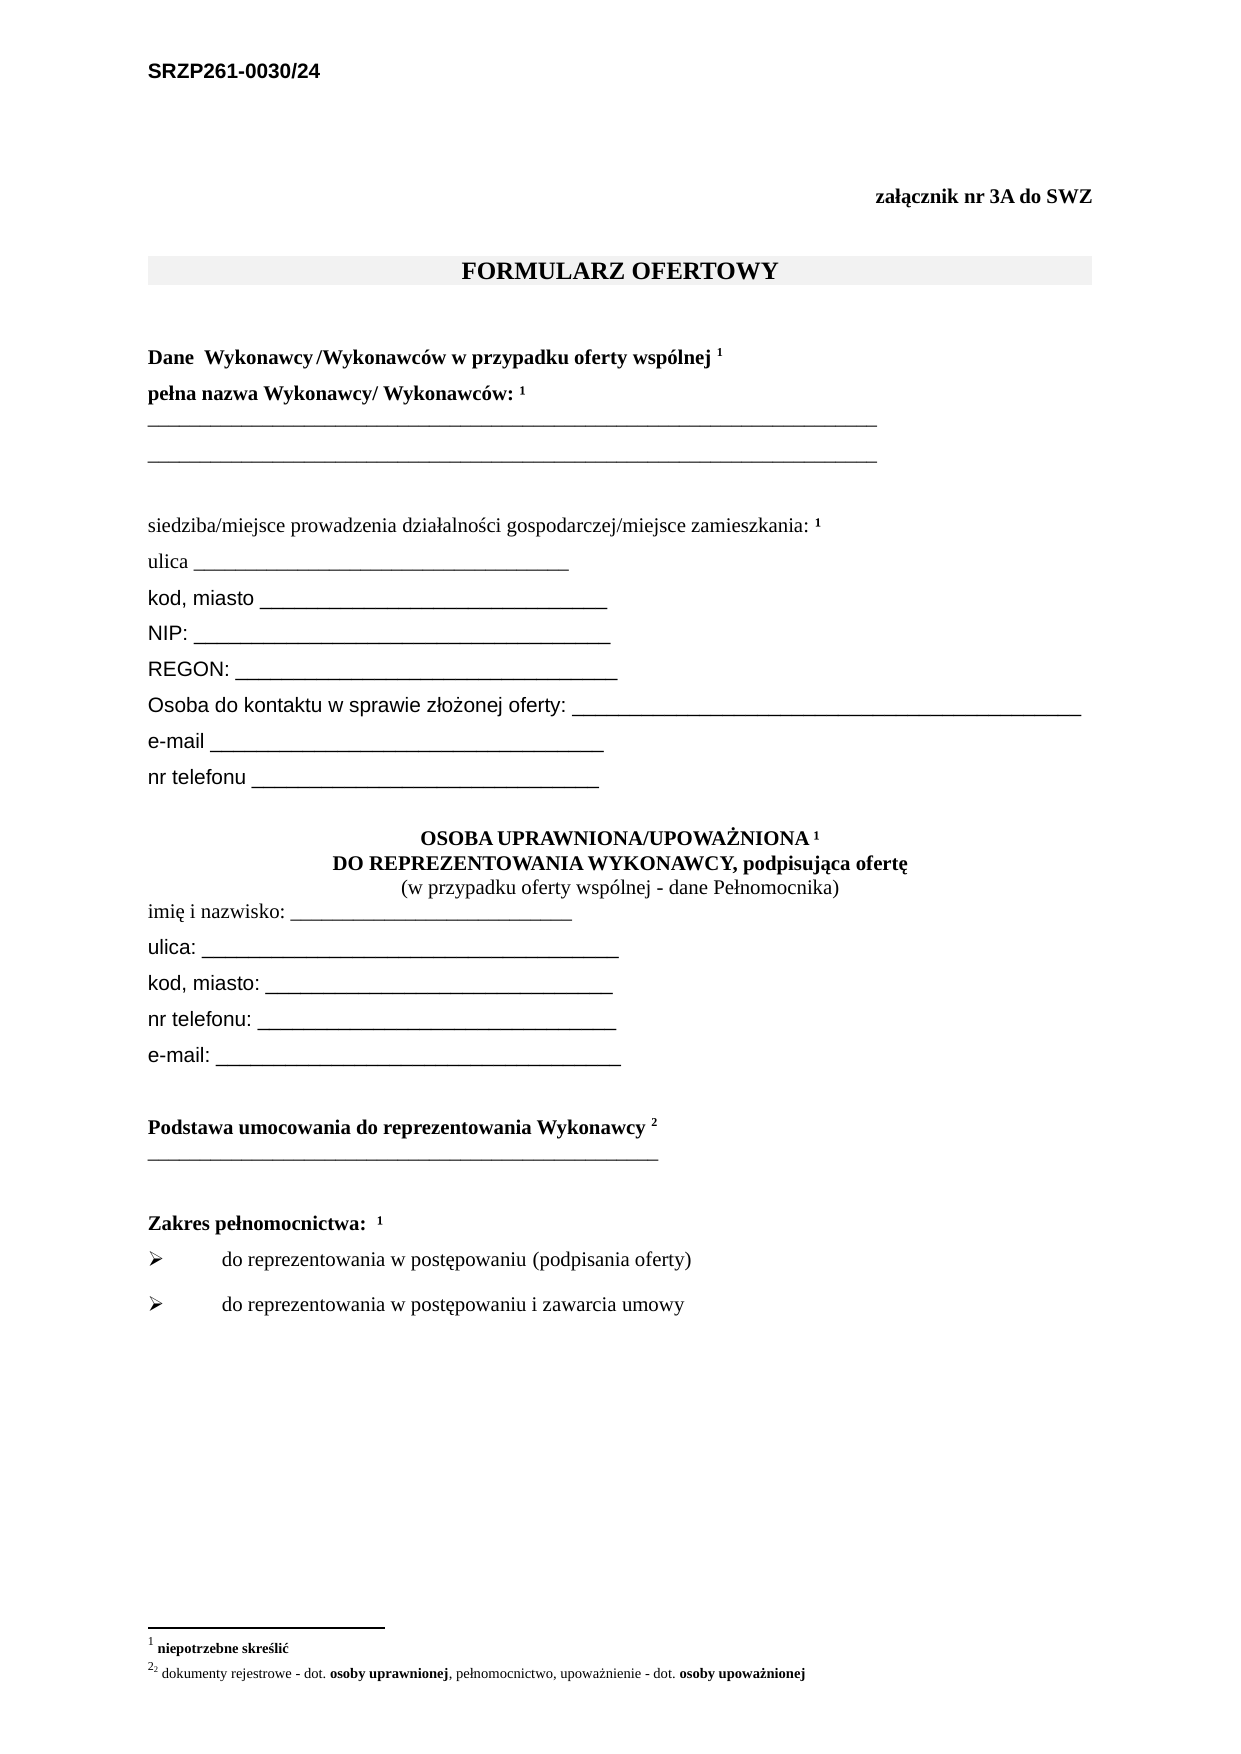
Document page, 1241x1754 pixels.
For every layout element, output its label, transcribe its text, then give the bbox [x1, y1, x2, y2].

text pełna nazwa Wykonawcy/ Wykonawców: ¹ [148, 381, 1092, 405]
list do reprezentowania w postępowaniu (podpisania oferty) [148, 1247, 1092, 1271]
text Podstawa umocowania do reprezentowania Wykonawcy 2 [148, 1115, 1092, 1139]
text ulica: ____________________________________ [148, 935, 1092, 959]
text kod, miasto: ______________________________ [148, 971, 1092, 995]
text (w przypadku oferty wspólnej - dane Pełnomocnika) [148, 875, 1092, 899]
text _________________________________________________ [148, 1139, 1092, 1163]
text ulica ____________________________________ [148, 549, 1092, 573]
text Dane Wykonawcy /Wykonawców w przypadku oferty wspólnej 1 [148, 345, 1092, 369]
text imię i nazwisko: ___________________________ [148, 899, 1092, 923]
text REGON: _________________________________ [148, 657, 1092, 681]
text ______________________________________________________________________ [148, 441, 1092, 465]
text Zakres pełnomocnictwa: ¹ [148, 1211, 1092, 1235]
text Osoba do kontaktu w sprawie złożonej oferty: ____________________________________________ [148, 693, 1092, 717]
text załącznik nr 3A do SWZ [148, 184, 1092, 208]
text e-mail __________________________________ [148, 729, 1092, 753]
text siedziba/miejsce prowadzenia działalności gospodarczej/miejsce zamieszkania: ¹ [148, 513, 1092, 537]
list do reprezentowania w postępowaniu i zawarcia umowy [148, 1292, 1092, 1316]
text FORMULARZ OFERTOWY [148, 256, 1092, 285]
text nr telefonu ______________________________ [148, 765, 1092, 789]
text e-mail: ___________________________________ [148, 1043, 1092, 1067]
text kod, miasto ______________________________ [148, 585, 1092, 609]
text DO REPREZENTOWANIA WYKONAWCY, podpisująca ofertę [148, 850, 1092, 875]
text nr telefonu: _______________________________ [148, 1007, 1092, 1031]
text ______________________________________________________________________ [148, 405, 1092, 429]
text OSOBA UPRAWNIONA/UPOWAŻNIONA ¹ [148, 825, 1092, 850]
text NIP: ____________________________________ [148, 621, 1092, 645]
